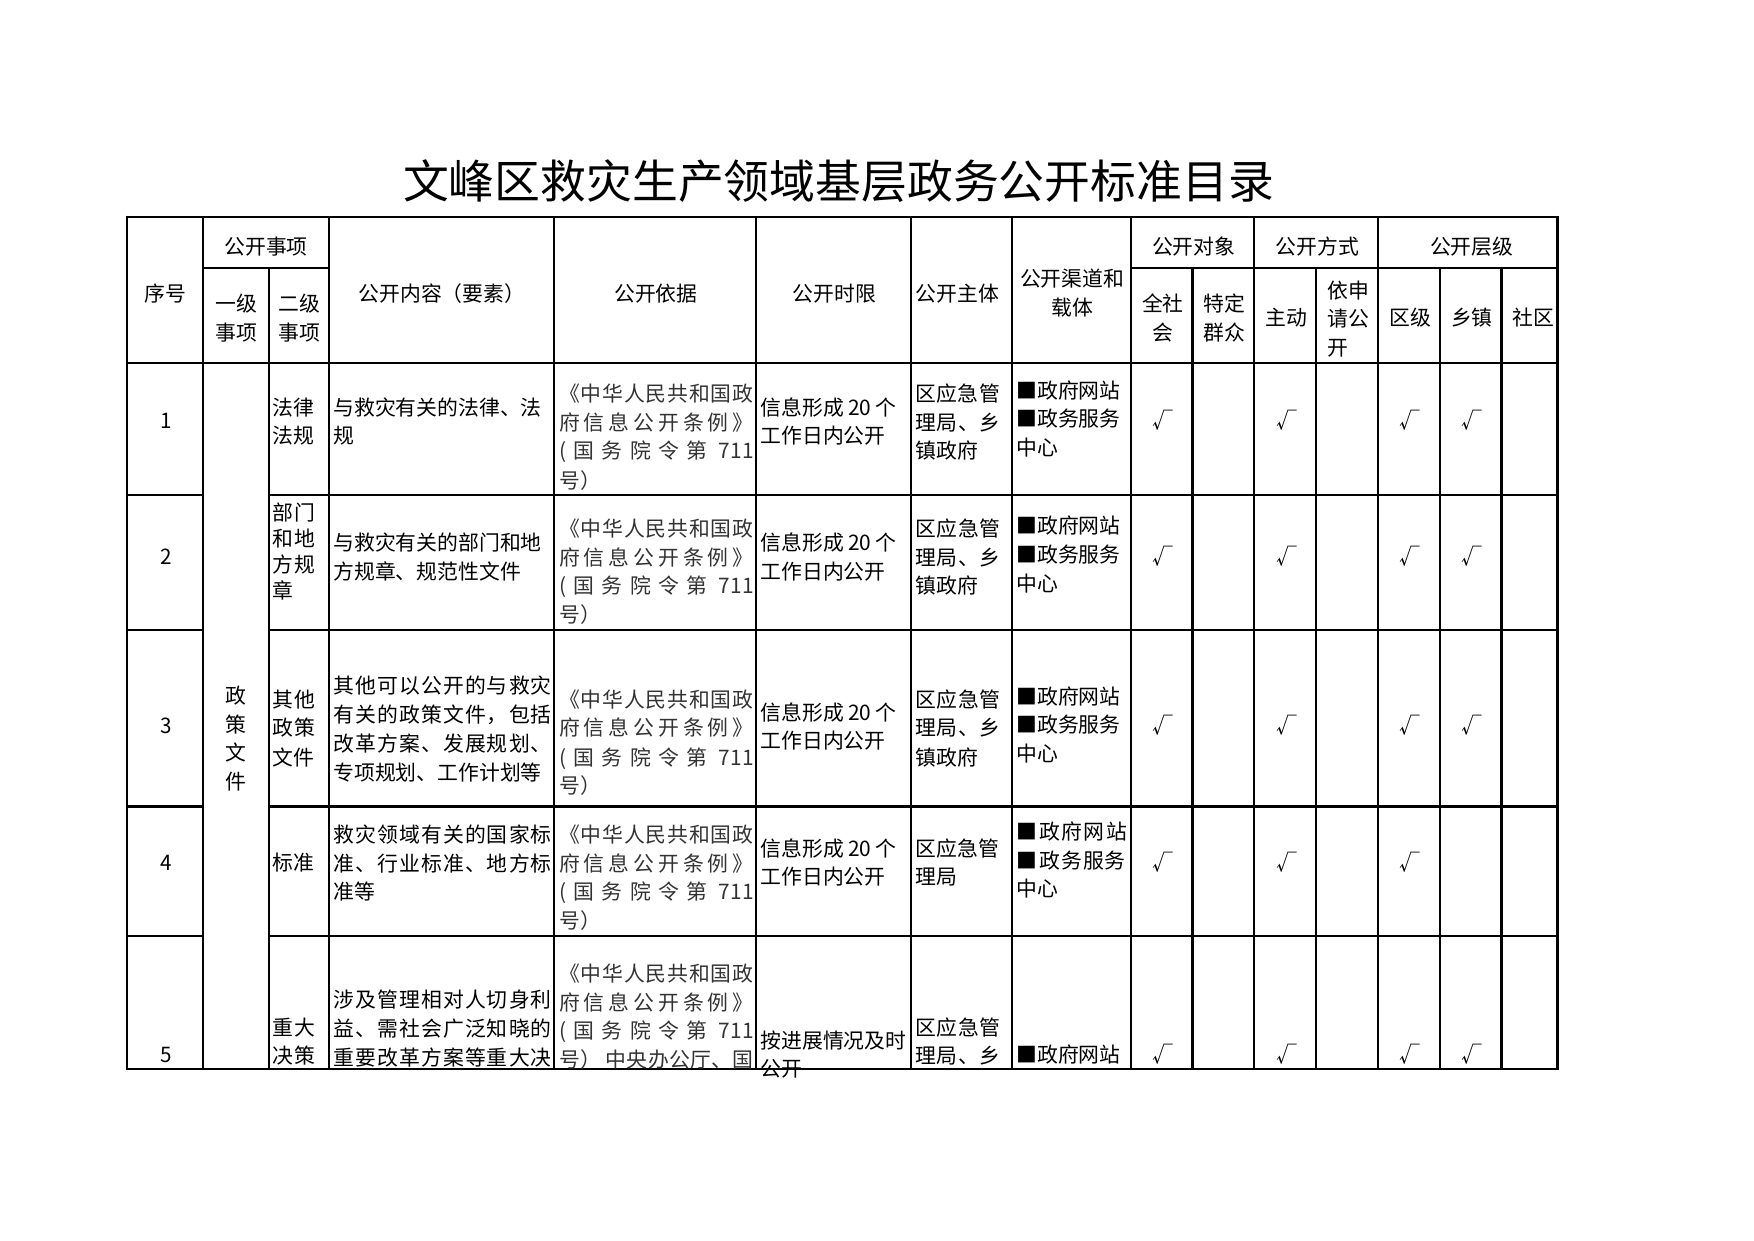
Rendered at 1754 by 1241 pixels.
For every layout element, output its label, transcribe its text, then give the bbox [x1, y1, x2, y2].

list 文峰区救灾生产领域基层政务公开标准目录 [401, 145, 1276, 211]
